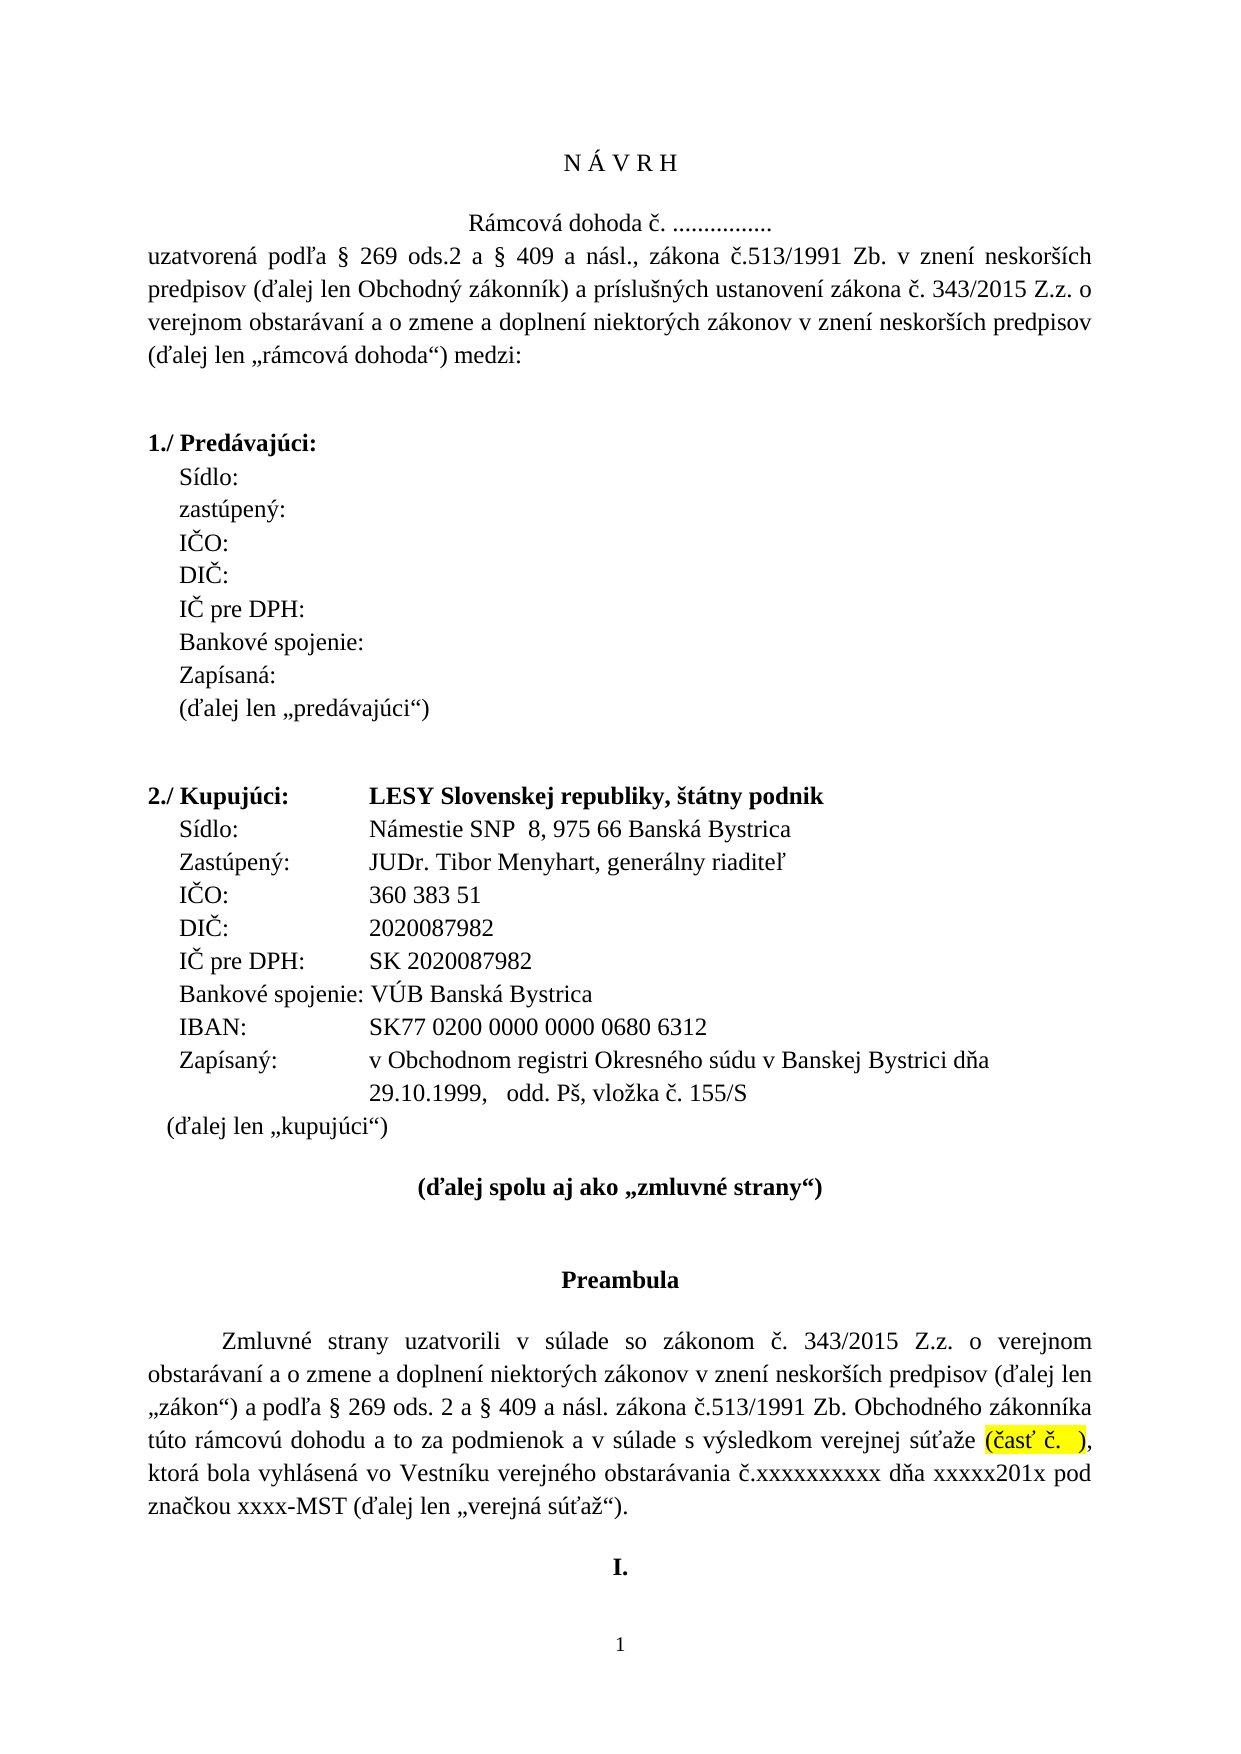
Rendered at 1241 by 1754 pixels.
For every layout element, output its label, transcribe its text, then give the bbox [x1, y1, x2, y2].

text I. [148, 1552, 1093, 1581]
text 1./ Predávajúci: [148, 428, 1093, 457]
text Zastúpený: JUDr. Tibor Menyhart, generálny riaditeľ [148, 847, 1093, 876]
text Rámcová dohoda č. ................ [148, 208, 1093, 237]
text (ďalej len „kupujúci“) [148, 1111, 1093, 1140]
text Zmluvné strany uzatvorili v súlade so zákonom č. 343/2015 Z.z. o verejnom obstarávaní a o zmene a doplnení niektorých zákonov v znení neskorších predpisov (ďalej len „zákon“) a podľa § 269 ods. 2 a § 409 a násl. zákona č.513/1991 Zb. Obchodného zákonníka túto rámcovú dohodu a to za podmienok a v súlade s výsledkom verejnej súťaže (časť č. ), ktorá bola vyhlásená vo Vestníku verejného obstarávania č.xxxxxxxxxx dňa xxxxx201x pod značkou xxxx-MST (ďalej len „verejná súťaž“). [148, 1326, 1093, 1520]
text IBAN: SK77 0200 0000 0000 0680 6312 [148, 1012, 1093, 1041]
text 29.10.1999, odd. Pš, vložka č. 155/S [148, 1078, 1093, 1107]
text Sídlo: Námestie SNP 8, 975 66 Banská Bystrica [148, 814, 1093, 843]
text Bankové spojenie: [148, 627, 1093, 655]
text IČO: 360 383 51 [148, 880, 1093, 909]
text zastúpený: [148, 494, 1093, 523]
text IČO: [148, 528, 1093, 556]
text Preambula [148, 1265, 1093, 1294]
text uzatvorená podľa § 269 ods.2 a § 409 a násl., zákona č.513/1991 Zb. v znení neskorších predpisov (ďalej len Obchodný zákonník) a príslušných ustanovení zákona č. 343/2015 Z.z. o verejnom obstarávaní a o zmene a doplnení niektorých zákonov v znení neskorších predpisov (ďalej len „rámcová dohoda“) medzi: [148, 241, 1093, 369]
text N Á V R H [148, 148, 1093, 176]
text (ďalej spolu aj ako „zmluvné strany“) [148, 1172, 1093, 1201]
text Sídlo: [148, 462, 1093, 490]
text Bankové spojenie: VÚB Banská Bystrica [148, 979, 1093, 1008]
text IČ pre DPH: [148, 594, 1093, 622]
text Zapísaný: v Obchodnom registri Okresného súdu v Banskej Bystrici dňa [148, 1045, 1093, 1074]
text IČ pre DPH: SK 2020087982 [148, 946, 1093, 975]
text DIČ: 2020087982 [148, 913, 1093, 942]
text Zapísaná: [148, 660, 1093, 688]
text 2./ Kupujúci: LESY Slovenskej republiky, štátny podnik [148, 781, 1093, 810]
text (ďalej len „predávajúci“) [148, 693, 1093, 721]
text DIČ: [148, 561, 1093, 589]
